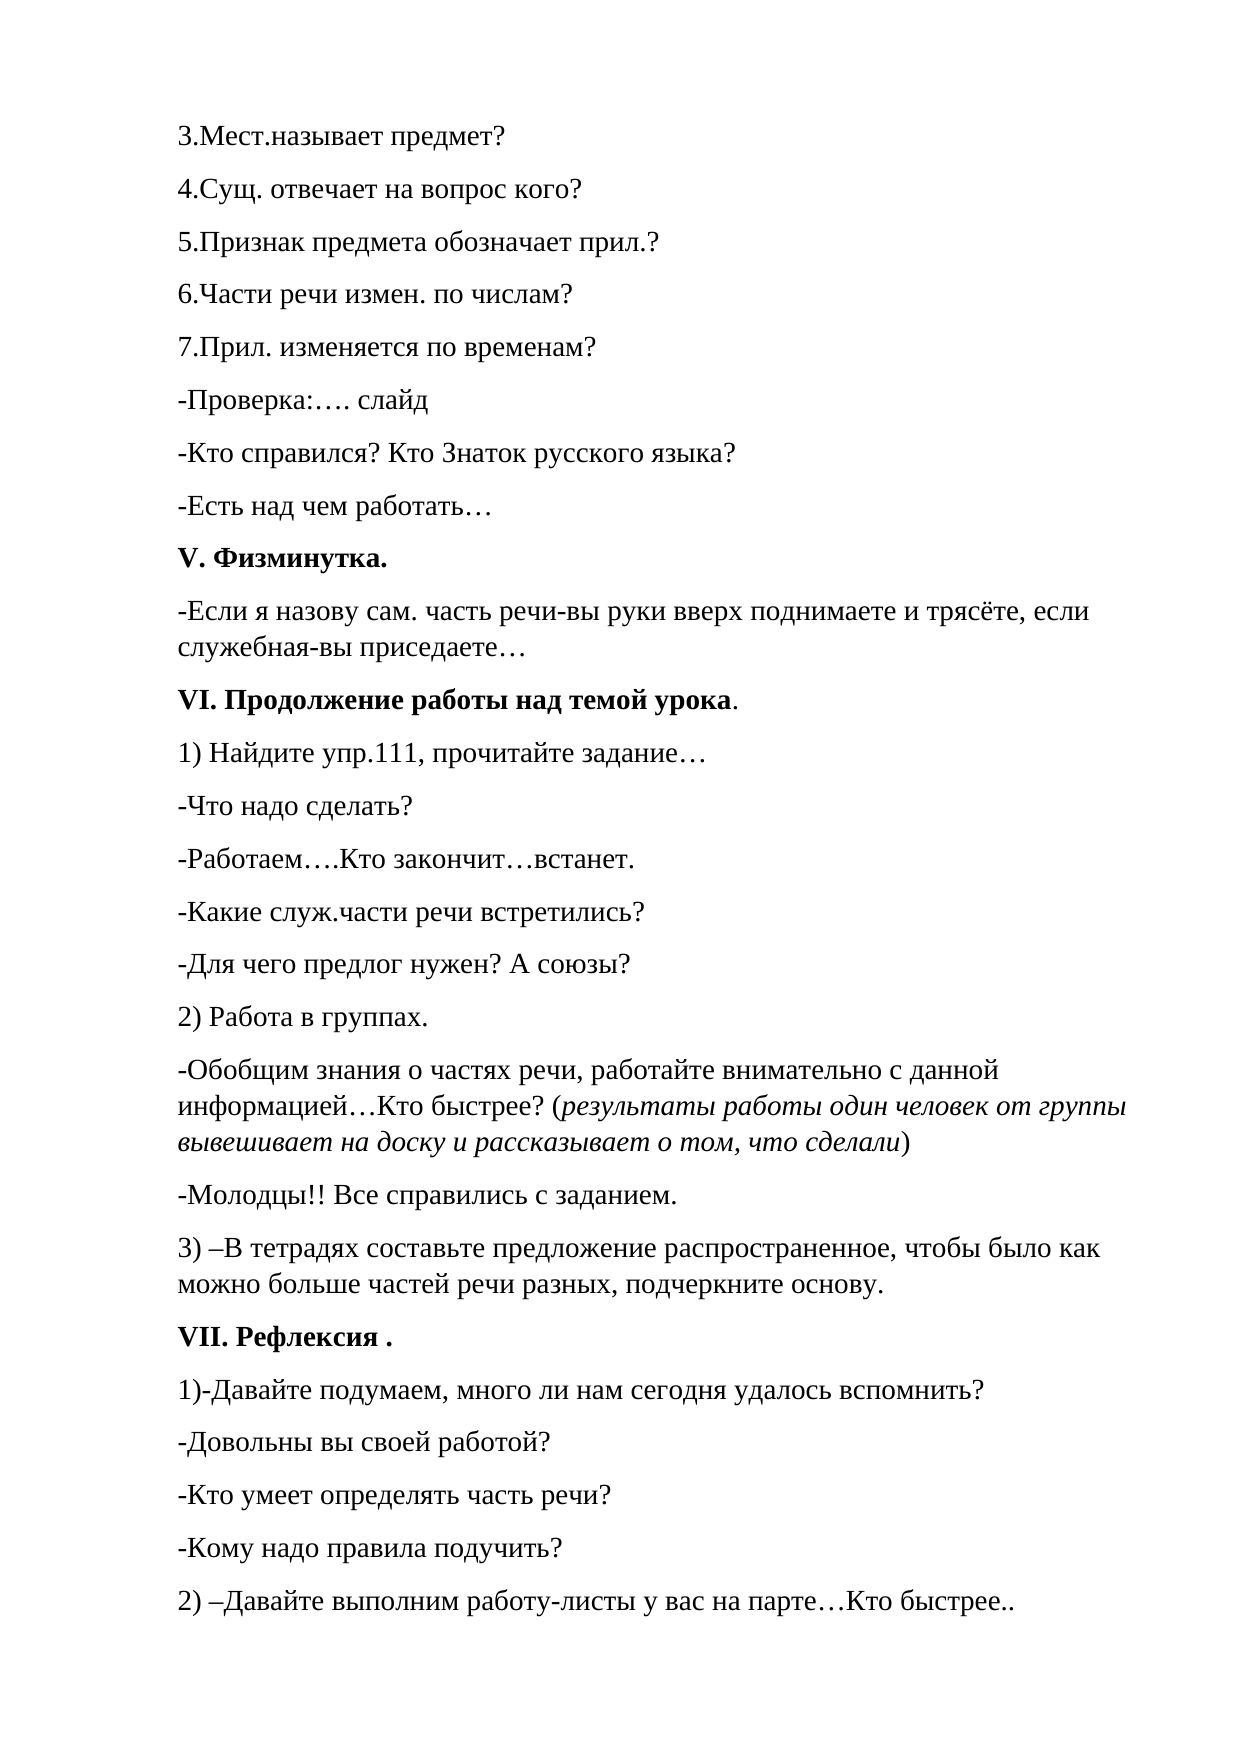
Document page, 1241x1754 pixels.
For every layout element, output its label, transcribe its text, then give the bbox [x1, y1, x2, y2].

text -Для чего предлог нужен? А союзы? [177, 946, 1152, 980]
text -Кому надо правила подучить? [177, 1530, 1152, 1564]
text -Кто умеет определять часть речи? [177, 1477, 1152, 1511]
text 2) –Давайте выполним работу-листы у вас на парте…Кто быстрее.. [177, 1583, 1152, 1617]
text -Кто справился? Кто Знаток русского языка? [177, 435, 1152, 468]
text -Что надо сделать? [177, 788, 1152, 822]
text 5.Признак предмета обозначает прил.? [177, 224, 1152, 257]
text VI. Продолжение работы над темой урока. [177, 682, 1152, 716]
text -Какие служ.части речи встретились? [177, 894, 1152, 927]
text 2) Работа в группах. [177, 999, 1152, 1033]
text -Работаем….Кто закончит…встанет. [177, 841, 1152, 874]
text VII. Рефлексия . [177, 1319, 1152, 1352]
text -Есть над чем работать… [177, 488, 1152, 521]
text 1)-Давайте подумаем, много ли нам сегодня удалось вспомнить? [177, 1372, 1152, 1405]
text -Довольны вы своей работой? [177, 1424, 1152, 1458]
text 4.Сущ. отвечает на вопрос кого? [177, 171, 1152, 204]
text -Обобщим знания о частях речи, работайте внимательно с данной информацией…Кто быстрее? (результаты работы один человек от группы вывешивает на доску и рассказывает о том, что сделали) [177, 1052, 1152, 1158]
text 1) Найдите упр.111, прочитайте задание… [177, 735, 1152, 769]
text -Проверка:…. слайд [177, 382, 1152, 416]
text -Если я назову сам. часть речи-вы руки вверх поднимаете и трясёте, если служебная-вы приседаете… [177, 593, 1152, 663]
text -Молодцы!! Все справились с заданием. [177, 1177, 1152, 1211]
text 6.Части речи измен. по числам? [177, 277, 1152, 310]
text 3.Мест.называет предмет? [177, 118, 1152, 152]
text V. Физминутка. [177, 541, 1152, 574]
text 7.Прил. изменяется по временам? [177, 329, 1152, 363]
text 3) –В тетрадях составьте предложение распространенное, чтобы было как можно больше частей речи разных, подчеркните основу. [177, 1230, 1152, 1300]
